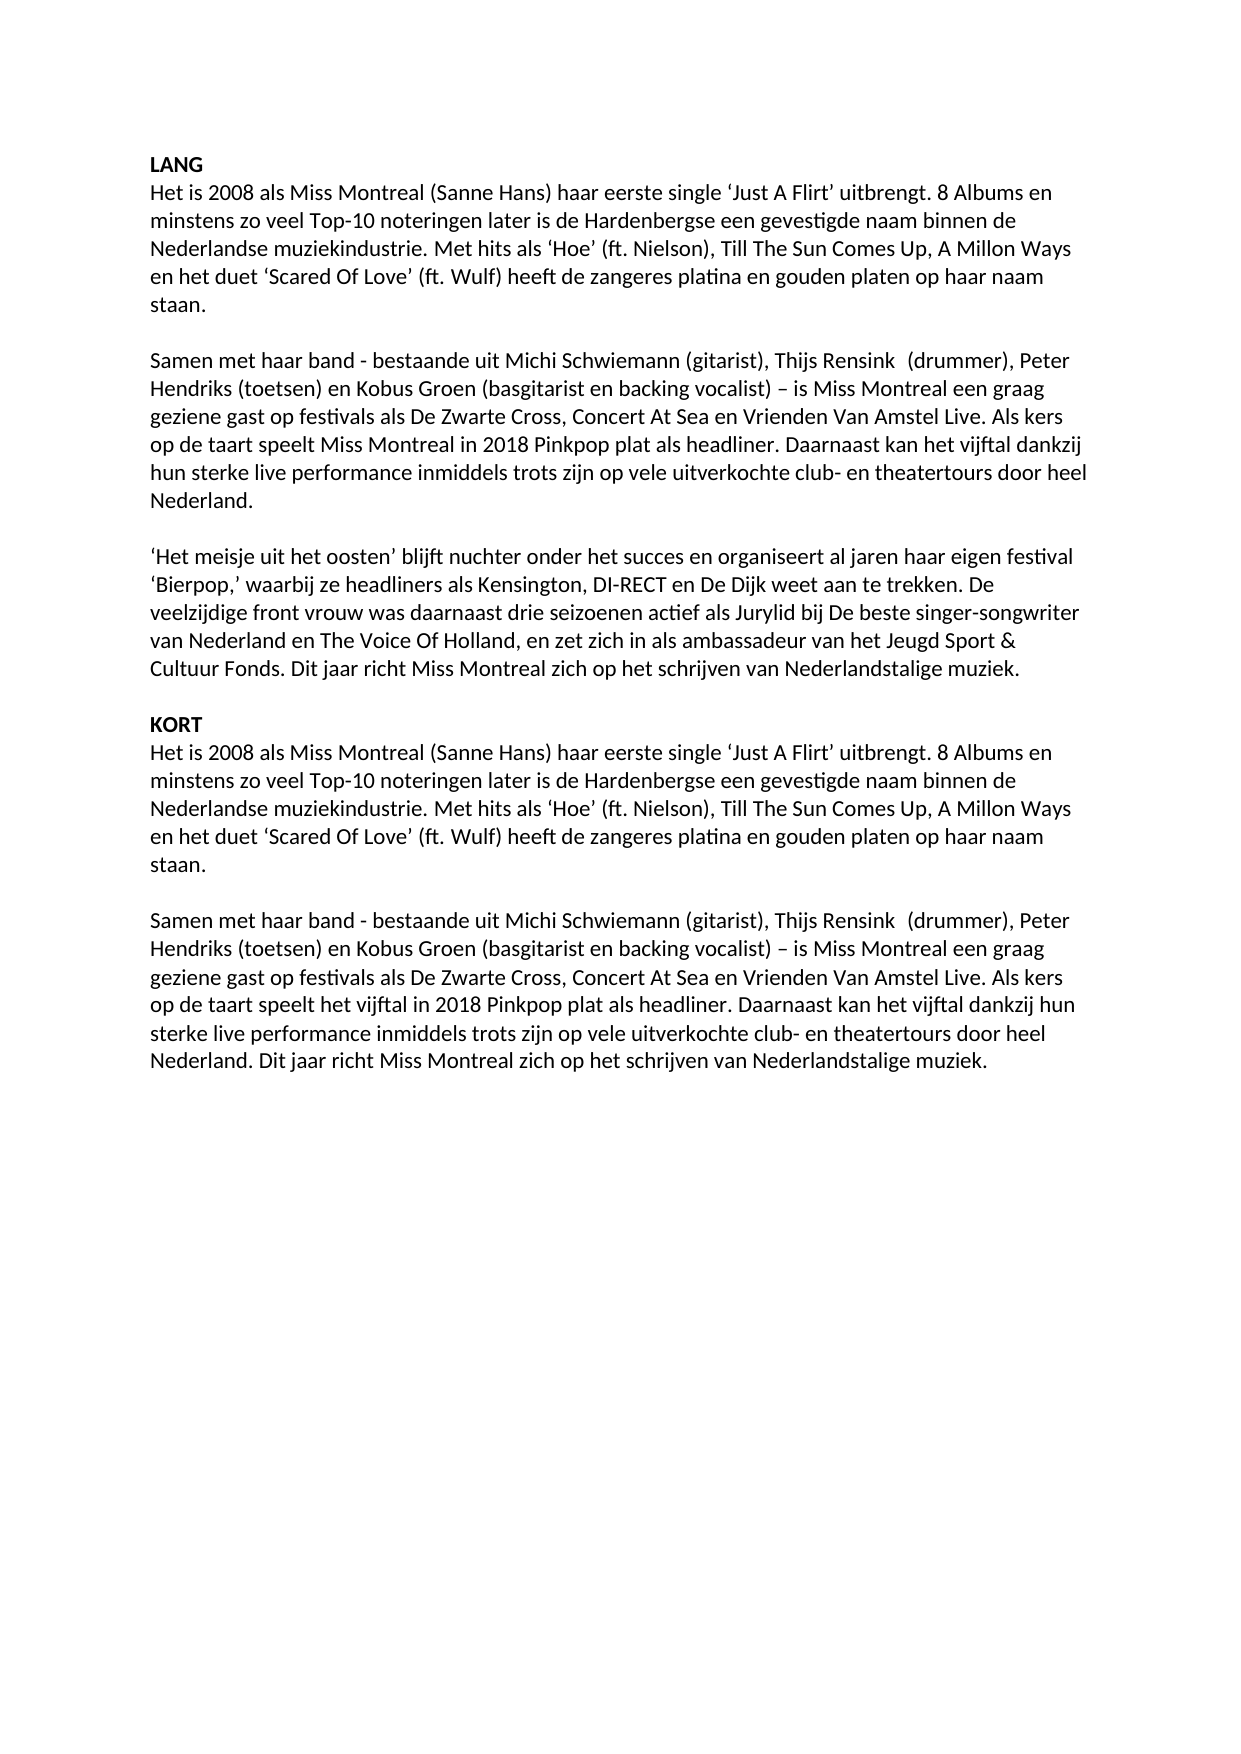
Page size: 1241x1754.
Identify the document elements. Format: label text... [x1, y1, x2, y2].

text ‘Het meisje uit het oosten’ blijft nuchter onder het succes en organiseert al jaren haar eigen festival ‘Bierpop,’ waarbij ze headliners als Kensington, DI-RECT en De Dijk weet aan te trekken. De veelzijdige front vrouw was daarnaast drie seizoenen actief als Jurylid bij De beste singer-songwriter van Nederland en The Voice Of Holland, en zet zich in als ambassadeur van het Jeugd Sport & Cultuur Fonds. Dit jaar richt Miss Montreal zich op het schrijven van Nederlandstalige muziek. [150, 542, 1090, 682]
text KORT [150, 710, 1090, 738]
text LANG [150, 150, 1090, 178]
text Het is 2008 als Miss Montreal (Sanne Hans) haar eerste single ‘Just A Flirt’ uitbrengt. 8 Albums en minstens zo veel Top-10 noteringen later is de Hardenbergse een gevestigde naam binnen de Nederlandse muziekindustrie. Met hits als ‘Hoe’ (ft. Nielson), Till The Sun Comes Up, A Millon Ways en het duet ‘Scared Of Love’ (ft. Wulf) heeft de zangeres platina en gouden platen op haar naam staan. [150, 178, 1090, 318]
text Samen met haar band - bestaande uit Michi Schwiemann (gitarist), Thijs Rensink (drummer), Peter Hendriks (toetsen) en Kobus Groen (basgitarist en backing vocalist) – is Miss Montreal een graag geziene gast op festivals als De Zwarte Cross, Concert At Sea en Vrienden Van Amstel Live. Als kers op de taart speelt het vijftal in 2018 Pinkpop plat als headliner. Daarnaast kan het vijftal dankzij hun sterke live performance inmiddels trots zijn op vele uitverkochte club- en theatertours door heel Nederland. Dit jaar richt Miss Montreal zich op het schrijven van Nederlandstalige muziek. [150, 907, 1090, 1075]
text Samen met haar band - bestaande uit Michi Schwiemann (gitarist), Thijs Rensink (drummer), Peter Hendriks (toetsen) en Kobus Groen (basgitarist en backing vocalist) – is Miss Montreal een graag geziene gast op festivals als De Zwarte Cross, Concert At Sea en Vrienden Van Amstel Live. Als kers op de taart speelt Miss Montreal in 2018 Pinkpop plat als headliner. Daarnaast kan het vijftal dankzij hun sterke live performance inmiddels trots zijn op vele uitverkochte club- en theatertours door heel Nederland. [150, 346, 1090, 514]
text Het is 2008 als Miss Montreal (Sanne Hans) haar eerste single ‘Just A Flirt’ uitbrengt. 8 Albums en minstens zo veel Top-10 noteringen later is de Hardenbergse een gevestigde naam binnen de Nederlandse muziekindustrie. Met hits als ‘Hoe’ (ft. Nielson), Till The Sun Comes Up, A Millon Ways en het duet ‘Scared Of Love’ (ft. Wulf) heeft de zangeres platina en gouden platen op haar naam staan. [150, 738, 1090, 878]
